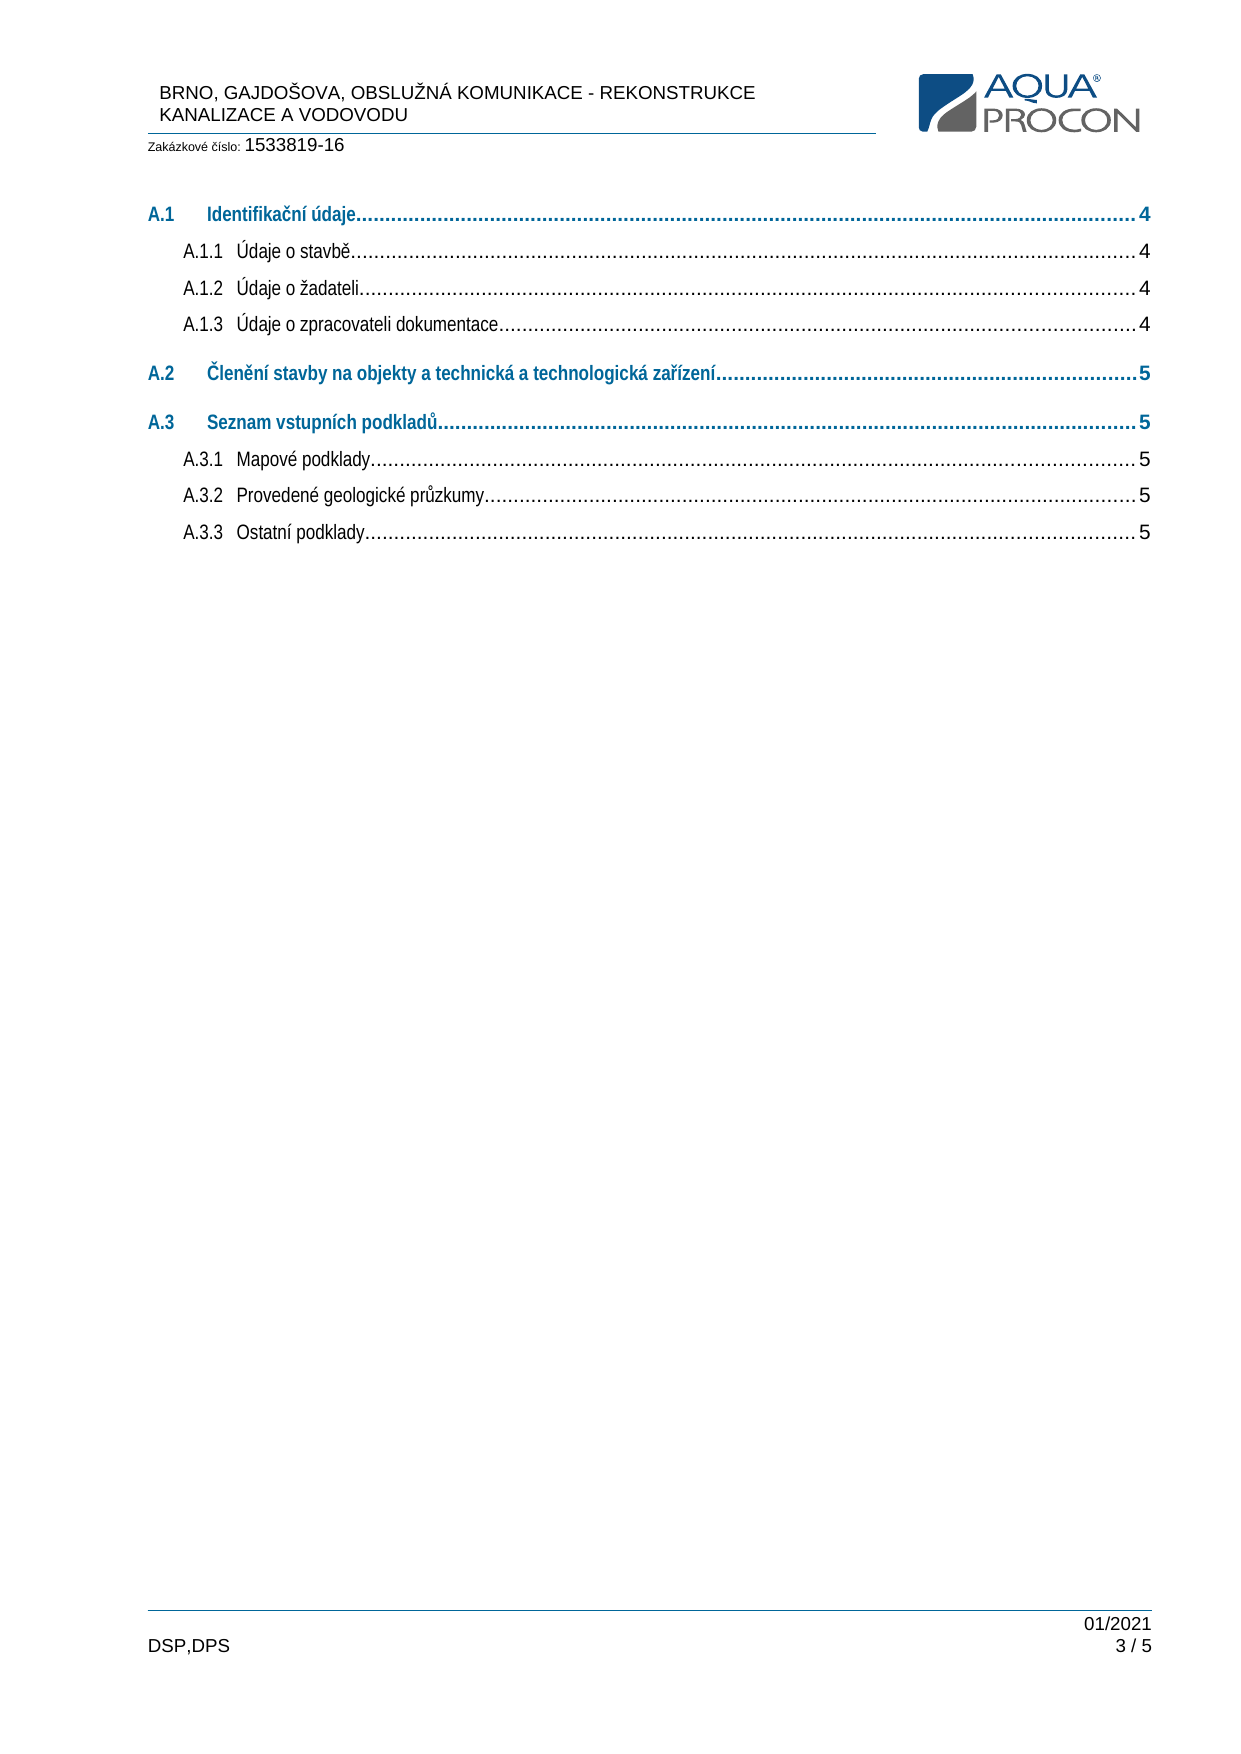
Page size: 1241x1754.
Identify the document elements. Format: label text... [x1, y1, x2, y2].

text A.3.2 Provedené geologické průzkumy 5 [183, 483, 1152, 507]
text A.1.1 Údaje o stavbě 4 [183, 239, 1152, 263]
text A.2 Členění stavby na objekty a technická a technologická zařízení 5 [148, 361, 1152, 385]
text A.1.3 Údaje o zpracovateli dokumentace 4 [183, 312, 1152, 336]
text A.1.2 Údaje o žadateli 4 [183, 275, 1152, 299]
text A.3.3 Ostatní podklady 5 [183, 520, 1152, 544]
text A.3.1 Mapové podklady 5 [183, 447, 1152, 471]
text A.3 Seznam vstupních podkladů 5 [148, 410, 1152, 434]
text A.1 Identifikační údaje 4 [148, 202, 1152, 226]
